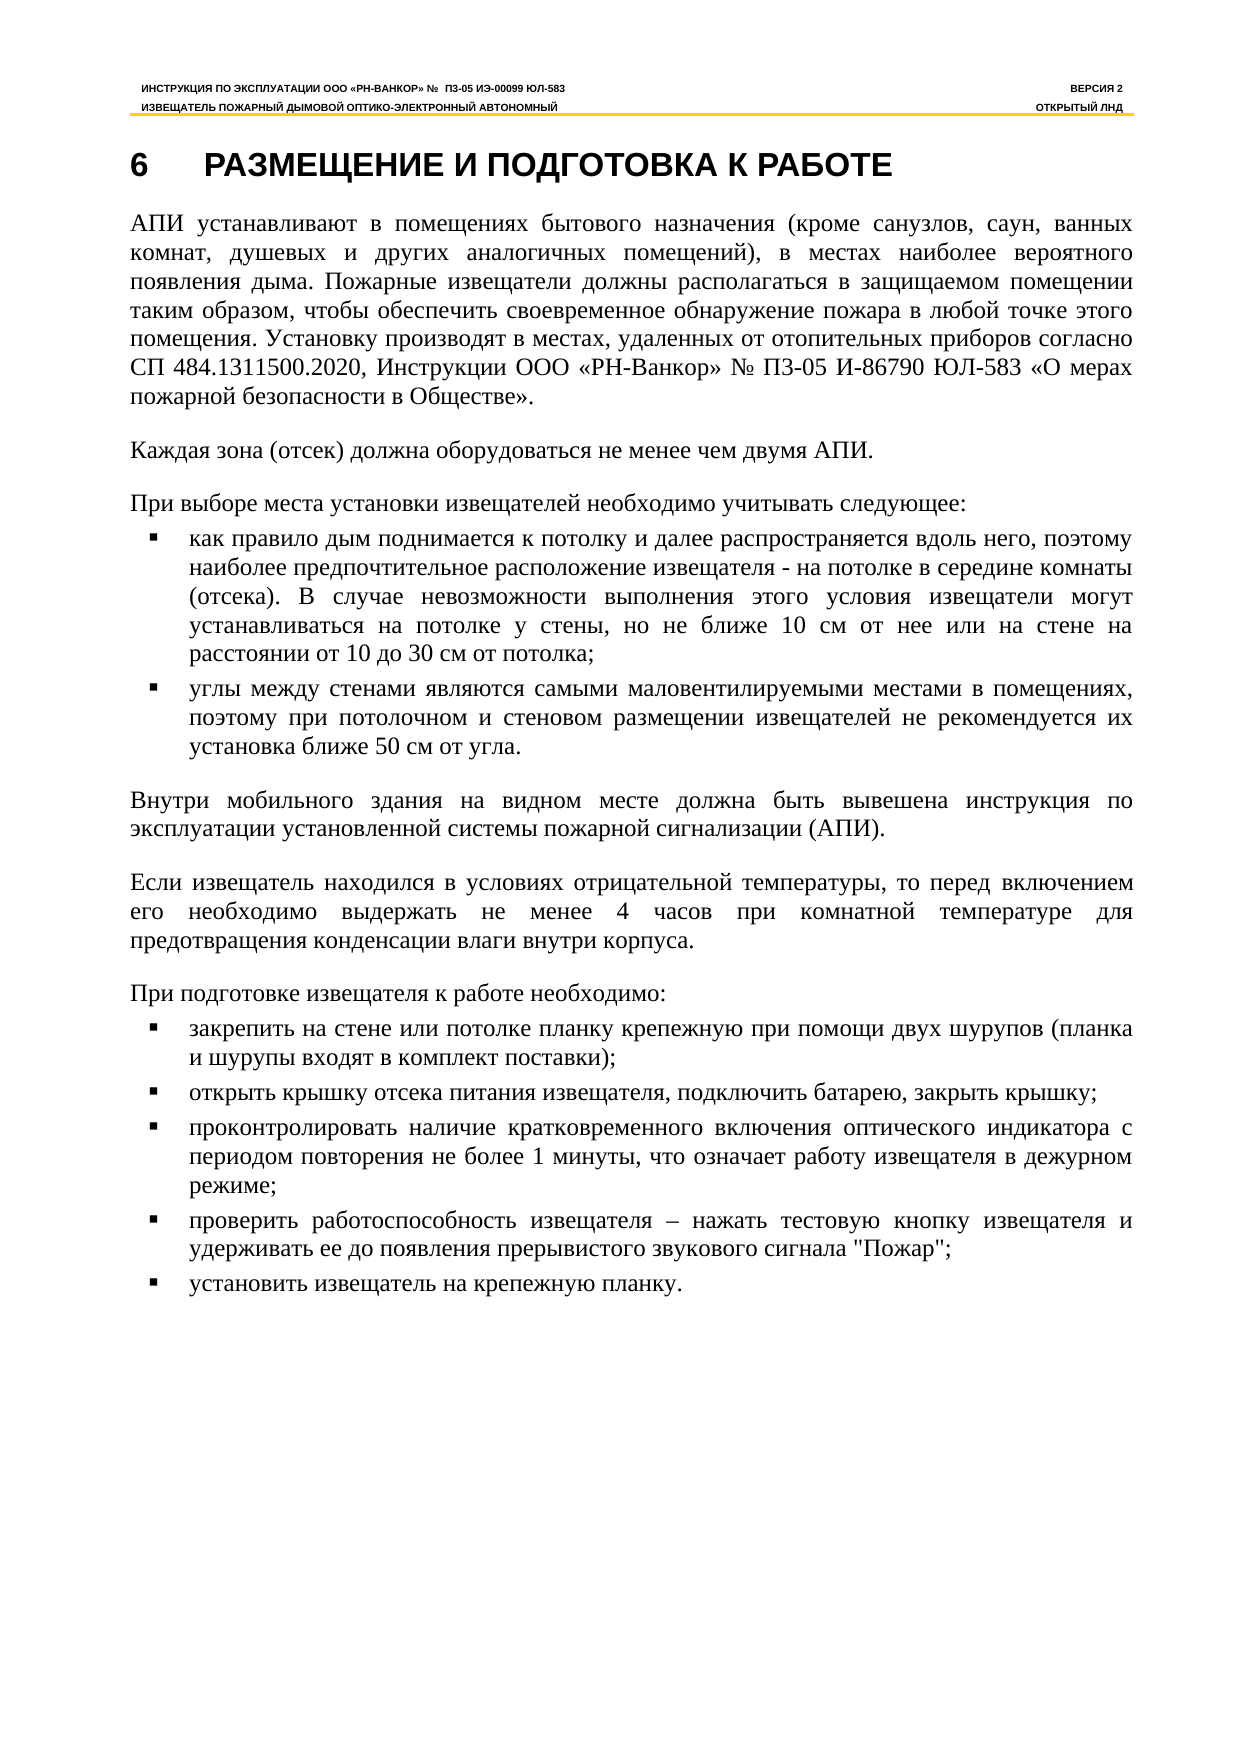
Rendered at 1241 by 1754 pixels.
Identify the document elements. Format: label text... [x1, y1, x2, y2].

list углы между стенами являются самыми маловентилируемыми местами в помещениях, поэтому при потолочном и стеновом размещении извещателей не рекомендуется их установка ближе 50 см от угла. [148, 673, 1134, 760]
text При подготовке извещателя к работе необходимо: [130, 978, 1134, 1007]
list проконтролировать наличие кратковременного включения оптического индикатора с периодом повторения не более 1 минуты, что означает работу извещателя в дежурном режиме; [148, 1112, 1134, 1198]
list открыть крышку отсека питания извещателя, подключить батарею, закрыть крышку; [148, 1077, 1134, 1106]
subtitle РАЗМЕЩЕНИЕ И ПОДГОТОВКА К РАБОТЕ [130, 145, 1134, 183]
list закрепить на стене или потолке планку крепежную при помощи двух шурупов (планка и шурупы входят в комплект поставки); [148, 1013, 1134, 1071]
list как правило дым поднимается к потолку и далее распространяется вдоль него, поэтому наиболее предпочтительное расположение извещателя - на потолке в середине комнаты (отсека). В случае невозможности выполнения этого условия извещатели могут устанавливаться на потолке у стены, но не ближе 10 см от нее или на стене на расстоянии от 10 до 30 см от потолка; [148, 523, 1134, 667]
text При выборе места установки извещателей необходимо учитывать следующее: [130, 488, 1134, 517]
text АПИ устанавливают в помещениях бытового назначения (кроме санузлов, саун, ванных комнат, душевых и других аналогичных помещений), в местах наиболее вероятного появления дыма. Пожарные извещатели должны располагаться в защищаемом помещении таким образом, чтобы обеспечить своевременное обнаружение пожара в любой точке этого помещения. Установку производят в местах, удаленных от отопительных приборов согласно СП 484.1311500.2020, Инструкции ООО «РН-Ванкор» № П3-05 И-86790 ЮЛ-583 «О мерах пожарной безопасности в Обществе». [130, 208, 1134, 410]
list проверить работоспособность извещателя – нажать тестовую кнопку извещателя и удерживать ее до появления прерывистого звукового сигнала "Пожар"; [148, 1205, 1134, 1262]
text Внутри мобильного здания на видном месте должна быть вывешена инструкция по эксплуатации установленной системы пожарной сигнализации (АПИ). [130, 785, 1134, 842]
text Если извещатель находился в условиях отрицательной температуры, то перед включением его необходимо выдержать не менее 4 часов при комнатной температуре для предотвращения конденсации влаги внутри корпуса. [130, 867, 1134, 953]
list установить извещатель на крепежную планку. [148, 1268, 1134, 1297]
text Каждая зона (отсек) должна оборудоваться не менее чем двумя АПИ. [130, 435, 1134, 463]
